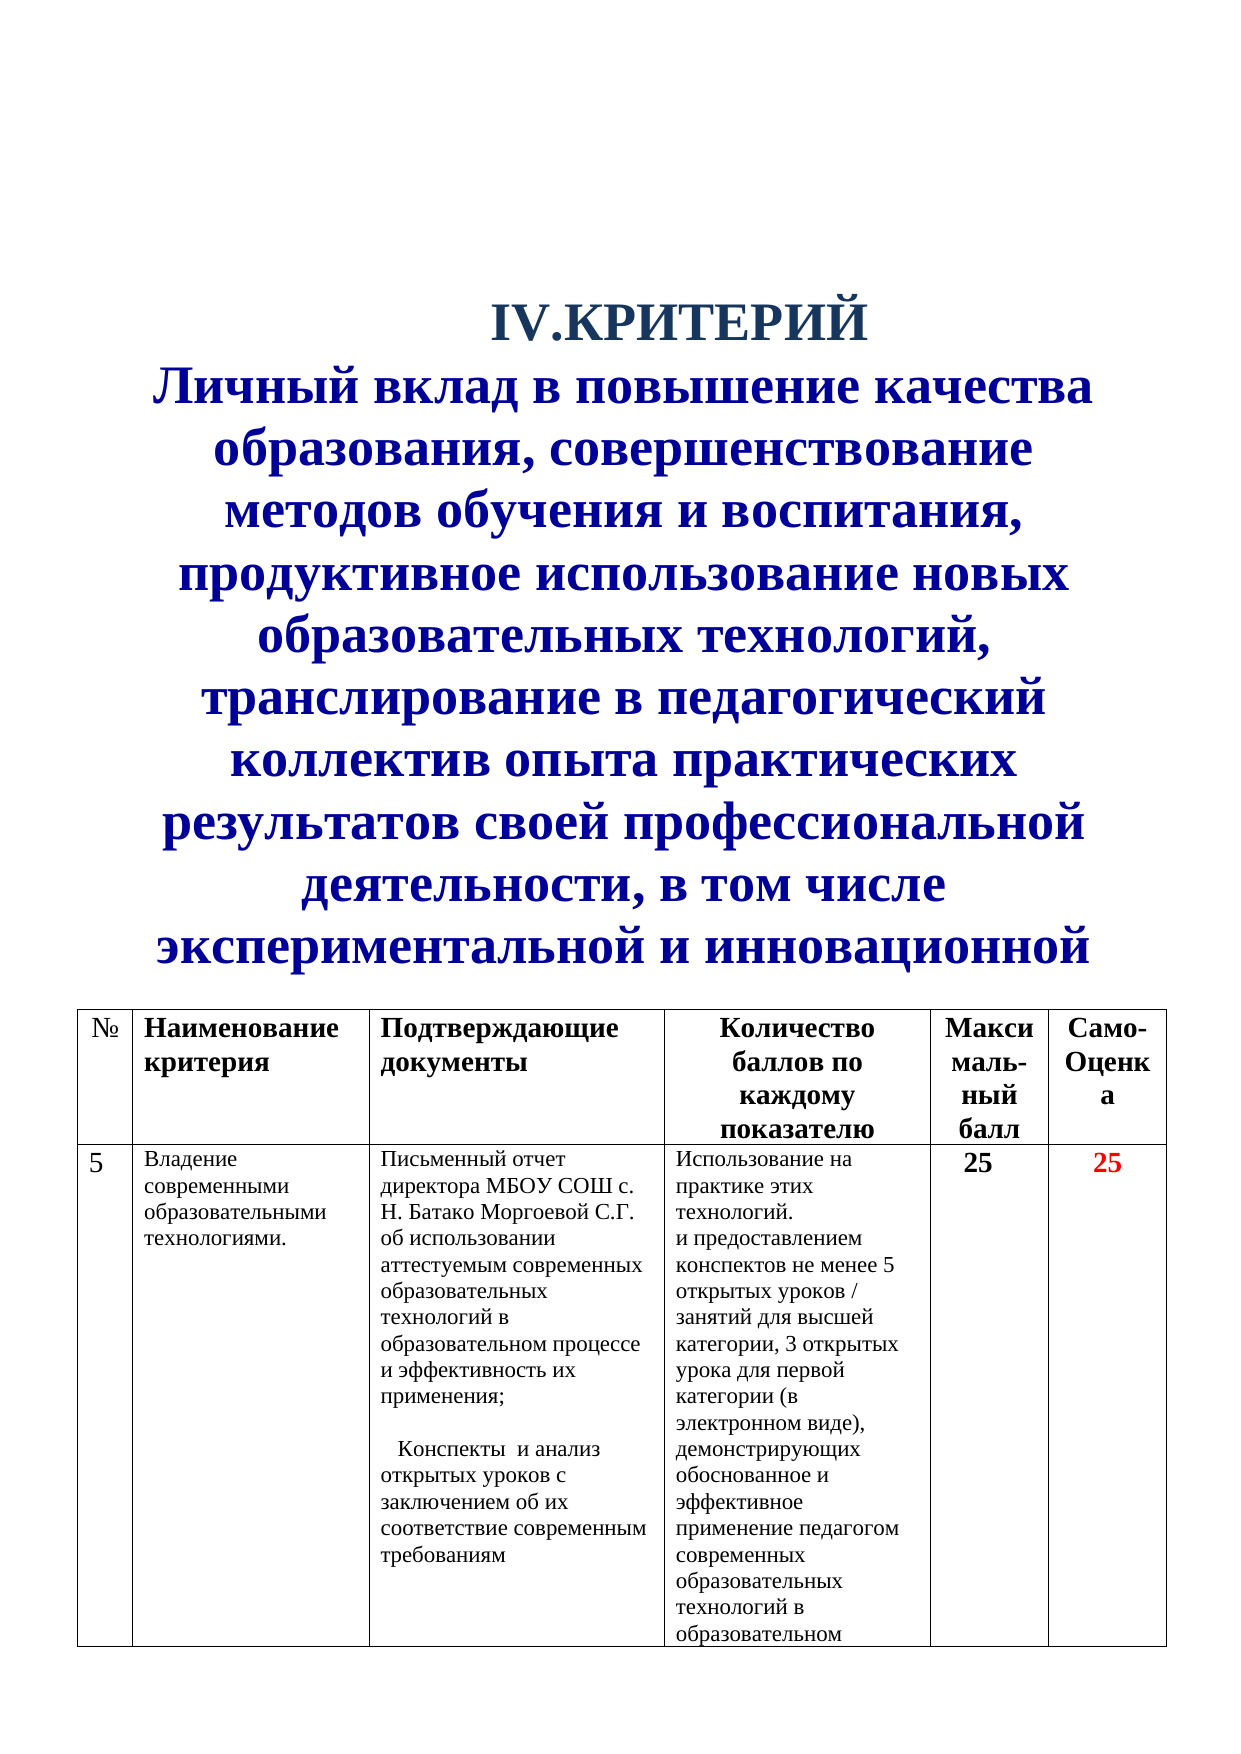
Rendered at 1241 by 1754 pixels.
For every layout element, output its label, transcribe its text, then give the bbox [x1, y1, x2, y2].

table_header Максималь-ный балл [931, 1010, 1048, 1144]
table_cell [133, 1145, 369, 1646]
text Личный вклад в повышение качества образования, совершенствование методов обучения и воспитания, продуктивное использование новых образовательных технологий, транслирование в педагогический коллектив опыта практических результатов своей профессиональной деятельности, в том числе экспериментальной и инновационной [126, 353, 1122, 976]
table_header № [78, 1010, 132, 1144]
table_cell 25 [931, 1145, 1048, 1646]
table_header Количество баллов по каждому показателю [665, 1010, 930, 1144]
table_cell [665, 1145, 930, 1646]
table_header Подтверждающие документы [370, 1010, 664, 1144]
table_header Наименование критерия [133, 1010, 369, 1144]
table_cell 5 [78, 1145, 132, 1646]
table_cell 25 [1049, 1145, 1166, 1646]
text IV.КРИТЕРИЙ [236, 290, 1122, 353]
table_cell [370, 1145, 664, 1646]
table_header Само- Оценка [1049, 1010, 1166, 1144]
